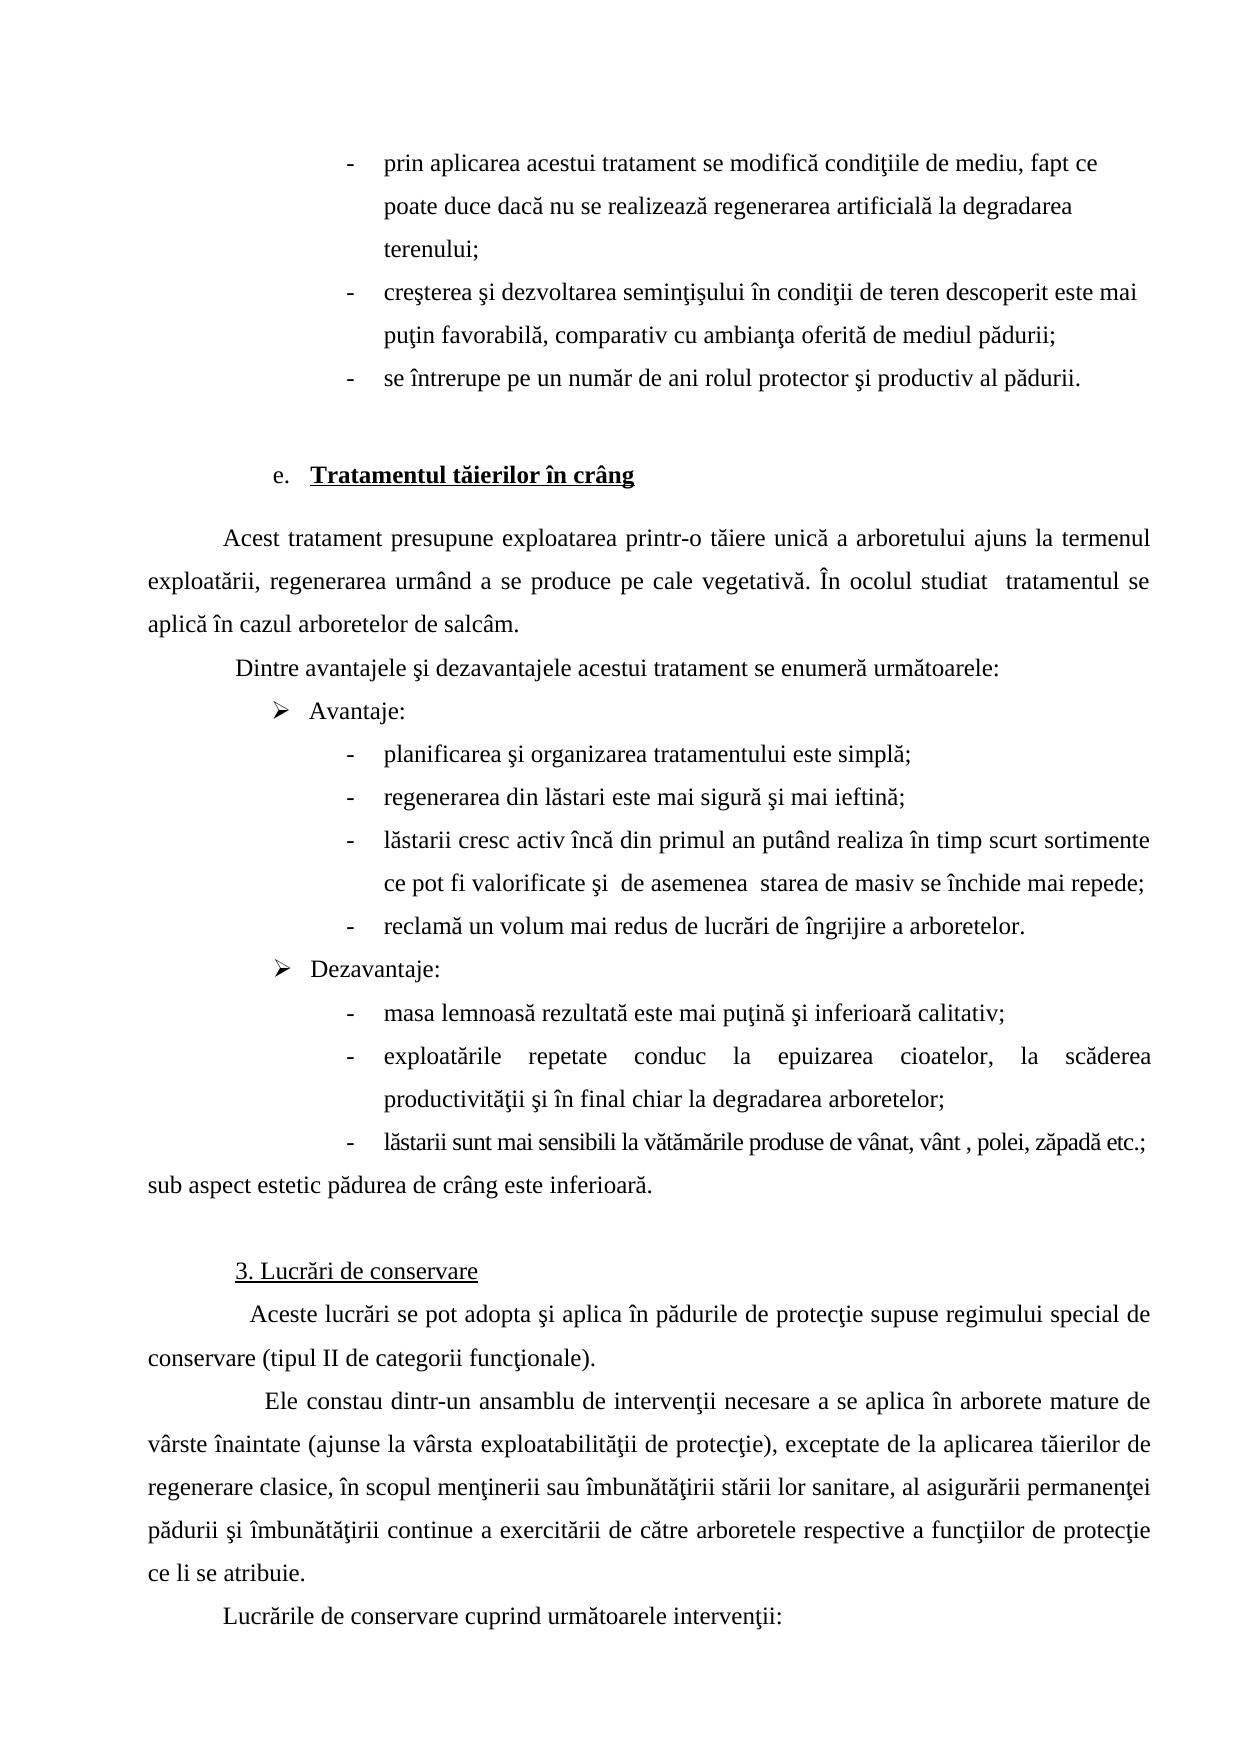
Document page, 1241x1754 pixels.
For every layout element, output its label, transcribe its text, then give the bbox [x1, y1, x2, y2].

list lăstarii sunt mai sensibili la vătămările produse de vânat, vânt , polei, zăpadă etc.; [346, 1127, 1152, 1156]
text Ele constau dintr-un ansamblu de intervenţii necesare a se aplica în arborete mature de vârste înaintate (ajunse la vârsta exploatabilităţii de protecţie), exceptate de la aplicarea tăierilor de regenerare clasice, în scopul menţinerii sau îmbunătăţirii stării lor sanitare, al asigurării permanenţei pădurii şi îmbunătăţirii continue a exercitării de către arboretele respective a funcţiilor de protecţie ce li se atribuie. [148, 1386, 1152, 1587]
text Aceste lucrări se pot adopta şi aplica în pădurile de protecţie supuse regimului special de conservare (tipul II de categorii funcţionale). [148, 1299, 1152, 1371]
list Dezavantaje: [273, 954, 1152, 983]
text Acest tratament presupune exploatarea printr-o tăiere unică a arboretului ajuns la termenul exploatării, regenerarea urmând a se produce pe cale vegetativă. În ocolul studiat tratamentul se aplică în cazul arboretelor de salcâm. [148, 523, 1152, 638]
list creşterea şi dezvoltarea seminţişului în condiţii de teren descoperit este mai puţin favorabilă, comparativ cu ambianţa oferită de mediul pădurii; [346, 277, 1152, 349]
list Avantaje: [271, 696, 1152, 724]
list lăstarii cresc activ încă din primul an putând realiza în timp scurt sortimente ce pot fi valorificate şi de asemenea starea de masiv se închide mai repede; [346, 825, 1152, 897]
list prin aplicarea acestui tratament se modifică condiţiile de mediu, fapt ce poate duce dacă nu se realizează regenerarea artificială la degradarea terenului; [346, 148, 1152, 263]
list regenerarea din lăstari este mai sigură şi mai ieftină; [346, 782, 1152, 811]
list planificarea şi organizarea tratamentului este simplă; [346, 739, 1152, 768]
list masa lemnoasă rezultată este mai puţină şi inferioară calitativ; [346, 998, 1152, 1026]
list exploatările repetate conduc la epuizarea cioatelor, la scăderea productivităţii şi în final chiar la degradarea arboretelor; [346, 1041, 1152, 1113]
list reclamă un volum mai redus de lucrări de îngrijire a arboretelor. [346, 911, 1152, 940]
list Tratamentul tăierilor în crâng [273, 460, 1152, 489]
text 3. Lucrări de conservare [235, 1256, 1152, 1285]
text Lucrările de conservare cuprind următoarele intervenţii: [223, 1601, 1152, 1630]
text Dintre avantajele şi dezavantajele acestui tratament se enumeră următoarele: [148, 653, 1152, 681]
text sub aspect estetic pădurea de crâng este inferioară. [148, 1170, 1152, 1199]
list se întrerupe pe un număr de ani rolul protector şi productiv al pădurii. [346, 363, 1152, 392]
